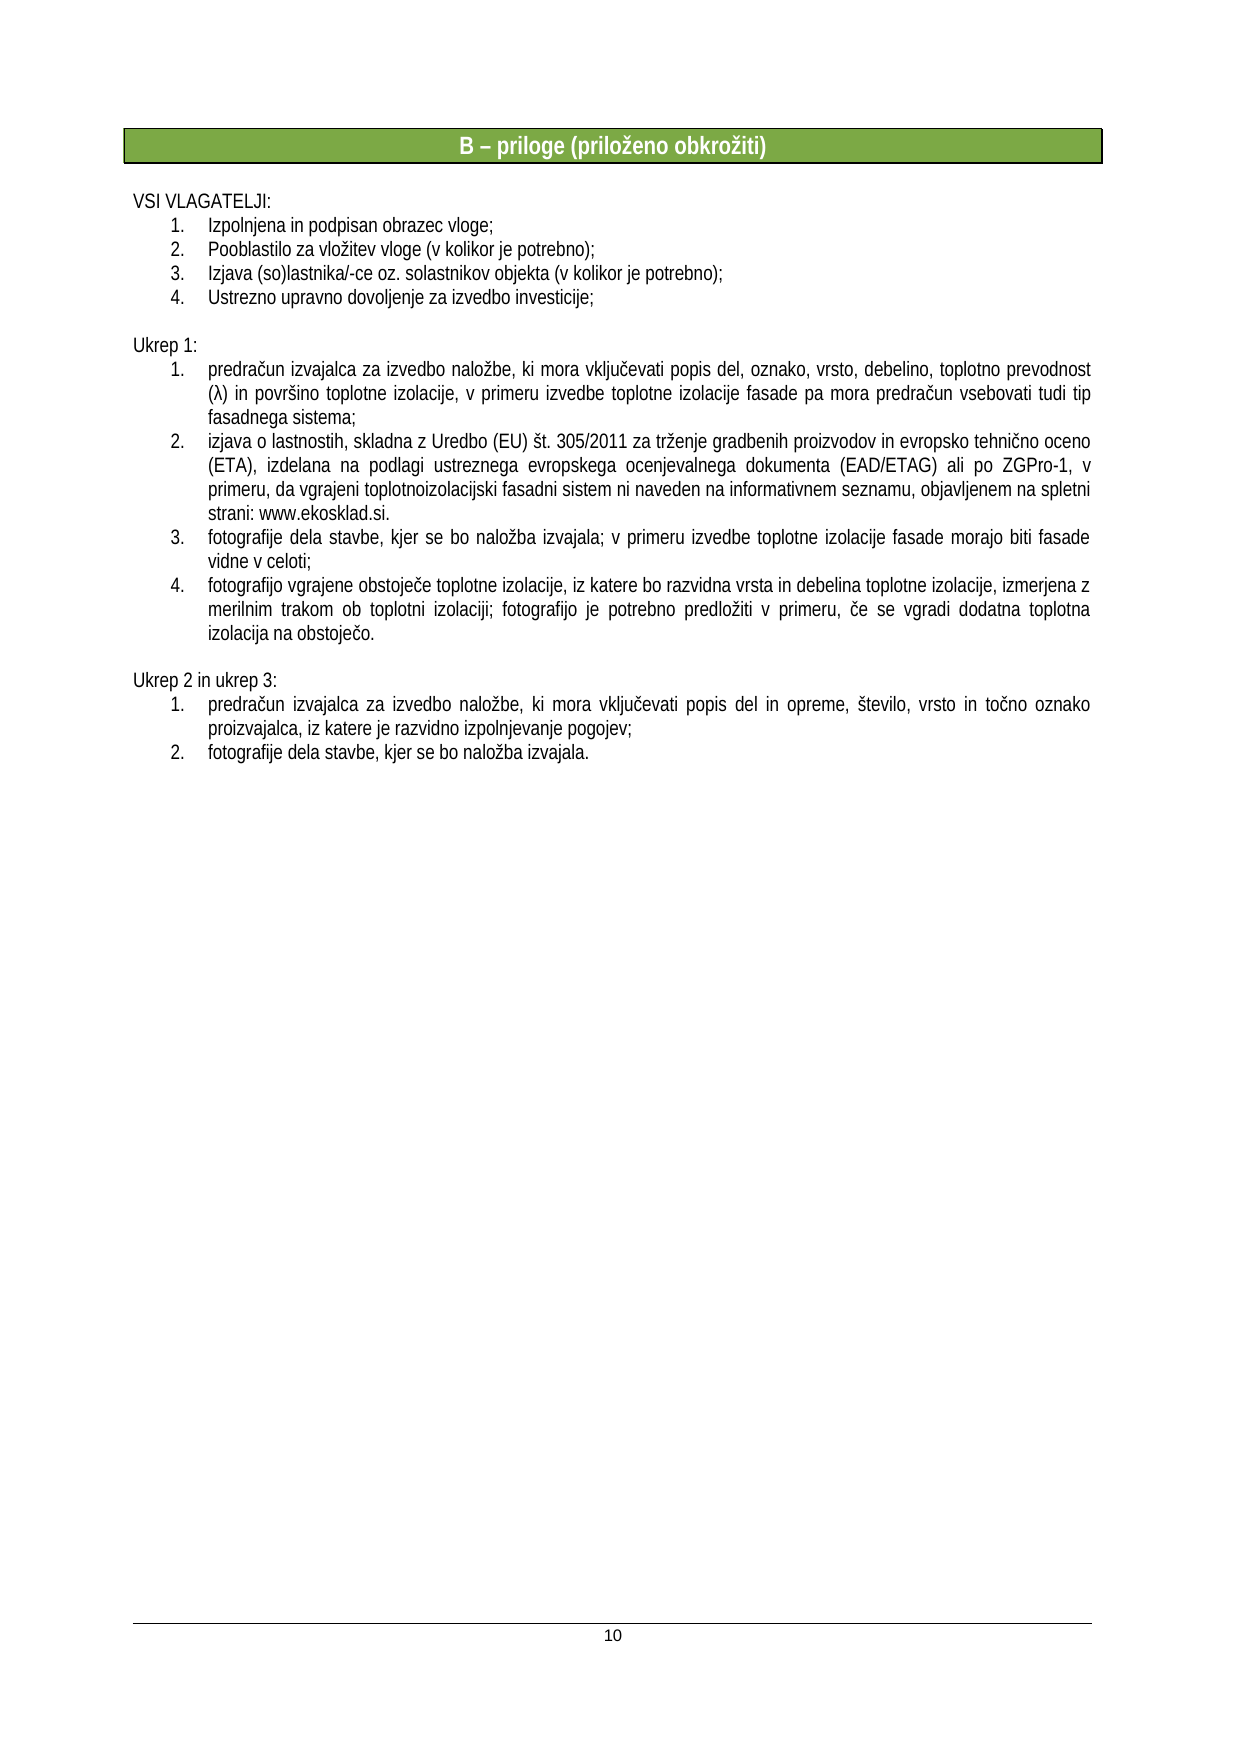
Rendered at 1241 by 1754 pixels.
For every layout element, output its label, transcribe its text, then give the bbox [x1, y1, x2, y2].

subtitle B – priloge (priloženo obkrožiti) [125, 129, 1101, 162]
list fotografijo vgrajene obstoječe toplotne izolacije, iz katere bo razvidna vrsta in debelina toplotne izolacije, izmerjena z merilnim trakom ob toplotni izolaciji; fotografijo je potrebno predložiti v primeru, če se vgradi dodatna toplotna izolacija na obstoječo. [170, 572, 1092, 644]
list fotografije dela stavbe, kjer se bo naložba izvajala. [170, 740, 1092, 764]
text Ukrep 2 in ukrep 3: [133, 668, 1092, 692]
list Ustrezno upravno dovoljenje za izvedbo investicije; [170, 285, 1092, 309]
list Izpolnjena in podpisan obrazec vloge; [170, 213, 1092, 237]
list fotografije dela stavbe, kjer se bo naložba izvajala; v primeru izvedbe toplotne izolacije fasade morajo biti fasade vidne v celoti; [170, 524, 1092, 572]
list Izjava (so)lastnika/-ce oz. solastnikov objekta (v kolikor je potrebno); [170, 261, 1092, 285]
list predračun izvajalca za izvedbo naložbe, ki mora vključevati popis del in opreme, število, vrsto in točno oznako proizvajalca, iz katere je razvidno izpolnjevanje pogojev; [170, 692, 1092, 740]
list Pooblastilo za vložitev vloge (v kolikor je potrebno); [170, 237, 1092, 261]
list predračun izvajalca za izvedbo naložbe, ki mora vključevati popis del, oznako, vrsto, debelino, toplotno prevodnost (λ) in površino toplotne izolacije, v primeru izvedbe toplotne izolacije fasade pa mora predračun vsebovati tudi tip fasadnega sistema; [170, 357, 1092, 429]
text Ukrep 1: [133, 333, 1092, 357]
text VSI VLAGATELJI: [133, 189, 1092, 213]
list izjava o lastnostih, skladna z Uredbo (EU) št. 305/2011 za trženje gradbenih proizvodov in evropsko tehnično oceno (ETA), izdelana na podlagi ustreznega evropskega ocenjevalnega dokumenta (EAD/ETAG) ali po ZGPro-1, v primeru, da vgrajeni toplotnoizolacijski fasadni sistem ni naveden na informativnem seznamu, objavljenem na spletni strani: www.ekosklad.si. [170, 429, 1092, 524]
